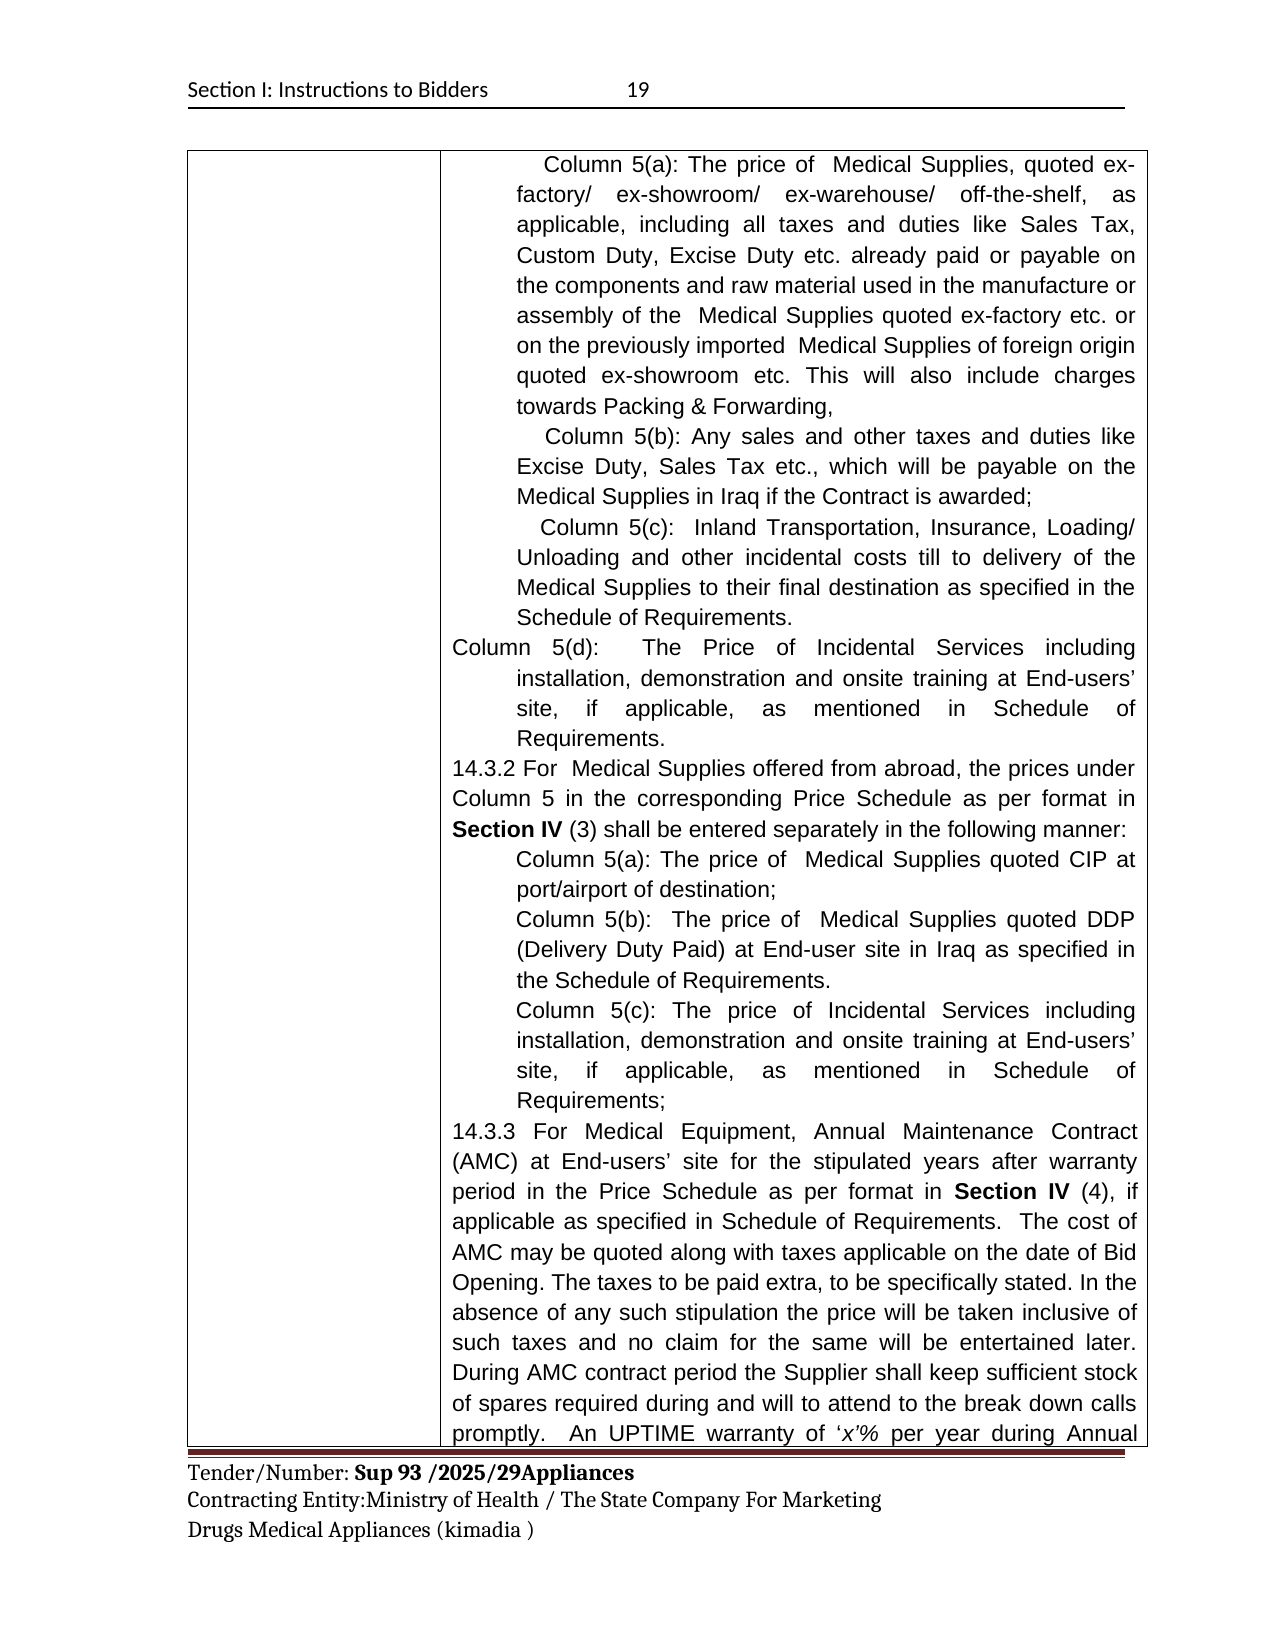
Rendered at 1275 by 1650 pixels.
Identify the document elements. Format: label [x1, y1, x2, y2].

table_cell [441, 151, 1147, 1446]
table_cell [188, 151, 440, 1446]
